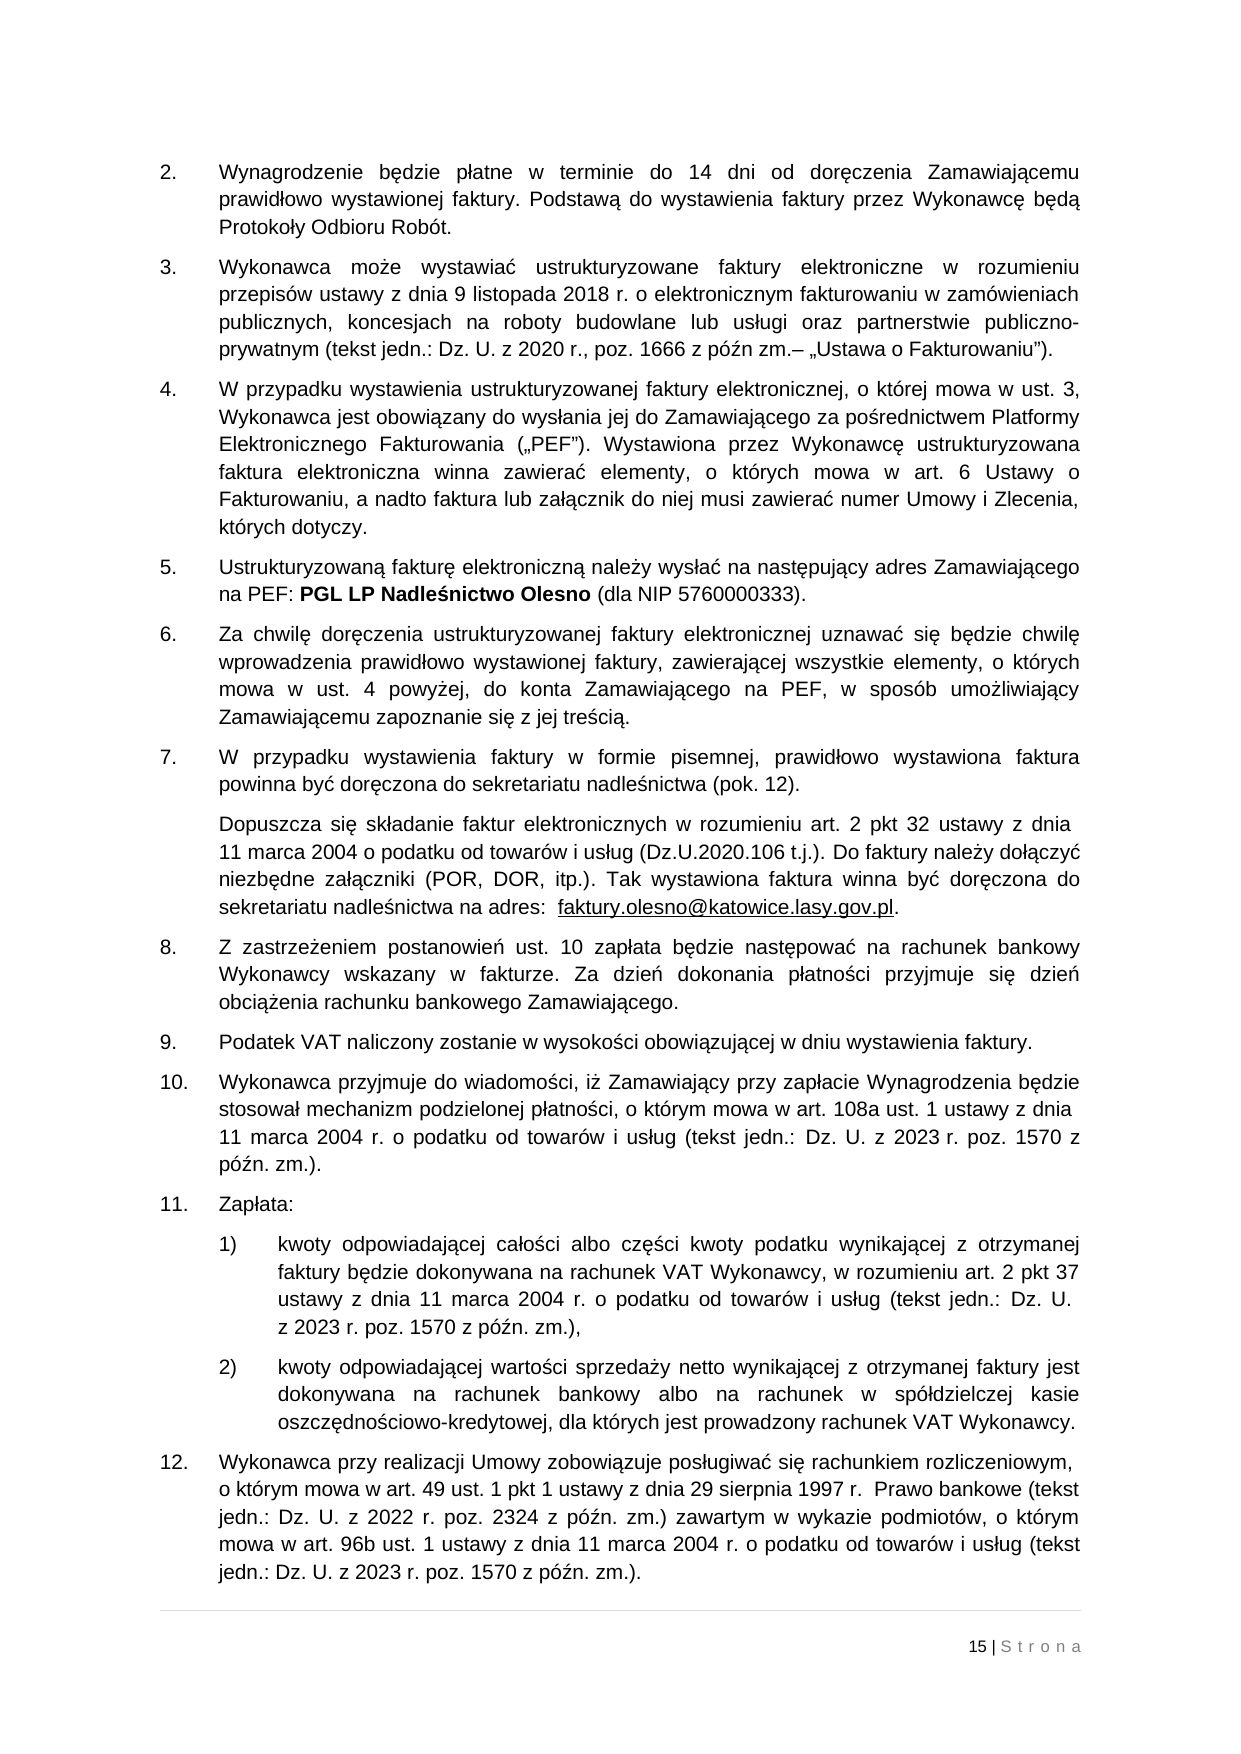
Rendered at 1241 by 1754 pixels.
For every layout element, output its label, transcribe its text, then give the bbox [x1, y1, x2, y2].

list W przypadku wystawienia faktury w formie pisemnej, prawidłowo wystawiona faktura powinna być doręczona do sekretariatu nadleśnictwa (pok. 12). [159, 744, 1081, 796]
list Podatek VAT naliczony zostanie w wysokości obowiązującej w dniu wystawienia faktury. [159, 1029, 1081, 1053]
text 2) kwoty odpowiadającej wartości sprzedaży netto wynikającej z otrzymanej faktury jest dokonywana na rachunek bankowy albo na rachunek w spółdzielczej kasie oszczędnościowo-kredytowej, dla których jest prowadzony rachunek VAT Wykonawcy. [218, 1354, 1081, 1433]
list Wykonawca przy realizacji Umowy zobowiązuje posługiwać się rachunkiem rozliczeniowym, o którym mowa w art. 49 ust. 1 pkt 1 ustawy z dnia 29 sierpnia 1997 r. Prawo bankowe (tekst jedn.: Dz. U. z 2022 r. poz. 2324 z późn. zm.) zawartym w wykazie podmiotów, o którym mowa w art. 96b ust. 1 ustawy z dnia 11 marca 2004 r. o podatku od towarów i usług (tekst jedn.: Dz. U. z 2023 r. poz. 1570 z późn. zm.). [159, 1449, 1081, 1583]
list Wykonawca może wystawiać ustrukturyzowane faktury elektroniczne w rozumieniu przepisów ustawy z dnia 9 listopada 2018 r. o elektronicznym fakturowaniu w zamówieniach publicznych, koncesjach na roboty budowlane lub usługi oraz partnerstwie publiczno-prywatnym (tekst jedn.: Dz. U. z 2020 r., poz. 1666 z późn zm.– „Ustawa o Fakturowaniu”). [159, 254, 1081, 361]
list Wynagrodzenie będzie płatne w terminie do 14 dni od doręczenia Zamawiającemu prawidłowo wystawionej faktury. Podstawą do wystawienia faktury przez Wykonawcę będą Protokoły Odbioru Robót. [159, 159, 1081, 238]
list Za chwilę doręczenia ustrukturyzowanej faktury elektronicznej uznawać się będzie chwilę wprowadzenia prawidłowo wystawionej faktury, zawierającej wszystkie elementy, o których mowa w ust. 4 powyżej, do konta Zamawiającego na PEF, w sposób umożliwiający Zamawiającemu zapoznanie się z jej treścią. [159, 622, 1081, 728]
list Zapłata: [159, 1192, 1081, 1216]
list W przypadku wystawienia ustrukturyzowanej faktury elektronicznej, o której mowa w ust. 3, Wykonawca jest obowiązany do wysłania jej do Zamawiającego za pośrednictwem Platformy Elektronicznego Fakturowania („PEF”). Wystawiona przez Wykonawcę ustrukturyzowana faktura elektroniczna winna zawierać elementy, o których mowa w art. 6 Ustawy o Fakturowaniu, a nadto faktura lub załącznik do niej musi zawierać numer Umowy i Zlecenia, których dotyczy. [159, 377, 1081, 538]
list Z zastrzeżeniem postanowień ust. 10 zapłata będzie następować na rachunek bankowy Wykonawcy wskazany w fakturze. Za dzień dokonania płatności przyjmuje się dzień obciążenia rachunku bankowego Zamawiającego. [159, 934, 1081, 1013]
list Ustrukturyzowaną fakturę elektroniczną należy wysłać na następujący adres Zamawiającego na PEF: PGL LP Nadleśnictwo Olesno (dla NIP 5760000333). [159, 554, 1081, 606]
text 1) kwoty odpowiadającej całości albo części kwoty podatku wynikającej z otrzymanej faktury będzie dokonywana na rachunek VAT Wykonawcy, w rozumieniu art. 2 pkt 37 ustawy z dnia 11 marca 2004 r. o podatku od towarów i usług (tekst jedn.: Dz. U. z 2023 r. poz. 1570 z późn. zm.), [218, 1232, 1081, 1338]
list Wykonawca przyjmuje do wiadomości, iż Zamawiający przy zapłacie Wynagrodzenia będzie stosował mechanizm podzielonej płatności, o którym mowa w art. 108a ust. 1 ustawy z dnia 11 marca 2004 r. o podatku od towarów i usług (tekst jedn.: Dz. U. z 2023 r. poz. 1570 z późn. zm.). [159, 1069, 1081, 1176]
text Dopuszcza się składanie faktur elektronicznych w rozumieniu art. 2 pkt 32 ustawy z dnia 11 marca 2004 o podatku od towarów i usług (Dz.U.2020.106 t.j.). Do faktury należy dołączyć niezbędne załączniki (POR, DOR, itp.). Tak wystawiona faktura winna być doręczona do sekretariatu nadleśnictwa na adres: faktury.olesno@katowice.lasy.gov.pl. [218, 812, 1081, 918]
